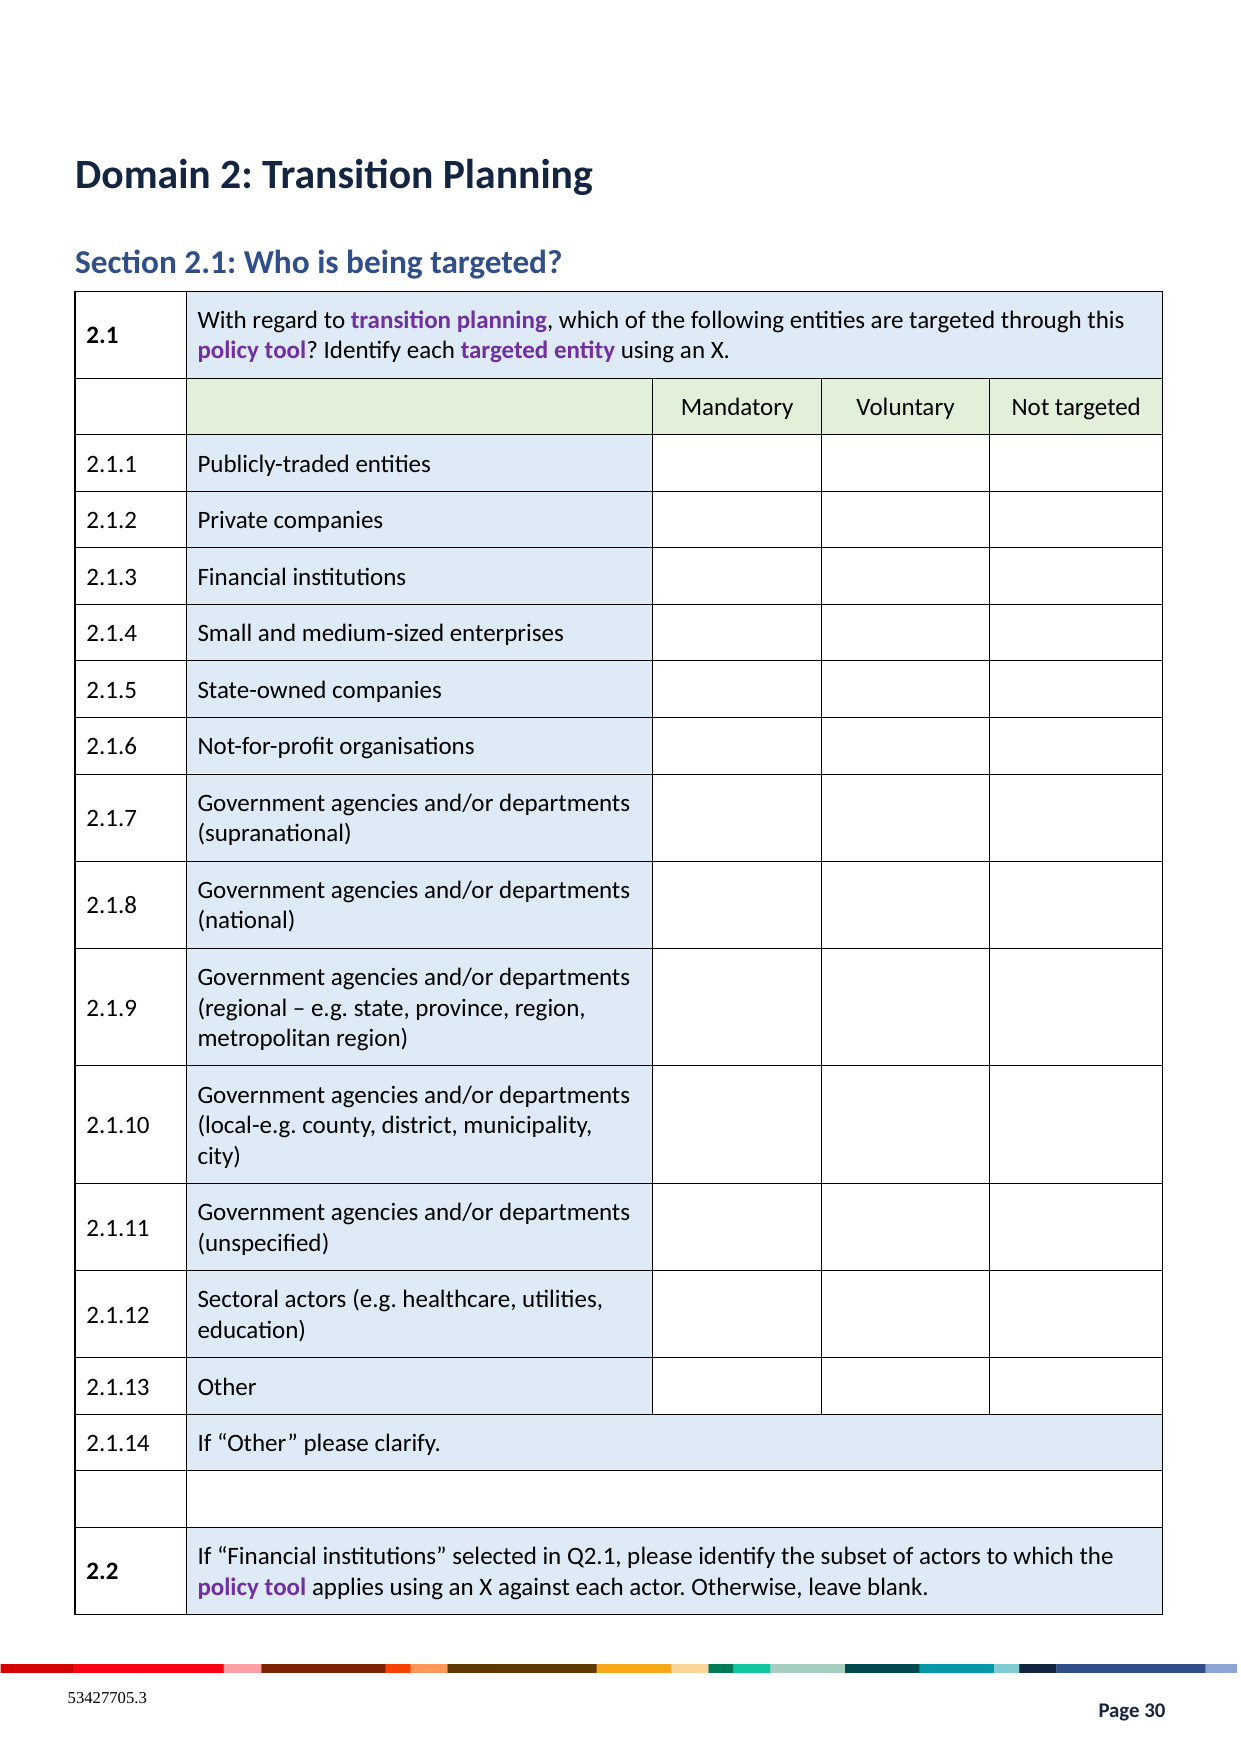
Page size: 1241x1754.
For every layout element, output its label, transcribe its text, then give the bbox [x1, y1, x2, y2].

table_cell [653, 1271, 821, 1357]
table_cell [990, 435, 1162, 491]
table_cell 2.1.7 [76, 775, 186, 861]
table_cell [653, 435, 821, 491]
table_cell Small and medium-sized enterprises [187, 605, 652, 660]
table_cell Government agencies and/or departments (regional – e.g. state, province, region, metropolitan region) [187, 949, 652, 1065]
table_cell [990, 1271, 1162, 1357]
table_cell [990, 492, 1162, 547]
table_cell [653, 605, 821, 660]
table_cell [653, 492, 821, 547]
table_cell Government agencies and/or departments (local-e.g. county, district, municipality, city) [187, 1066, 652, 1183]
table_cell 2.1.12 [76, 1271, 186, 1357]
table_cell [990, 605, 1162, 660]
table_cell [990, 949, 1162, 1065]
table_cell [653, 1358, 821, 1414]
table_cell [822, 661, 989, 717]
table_cell [187, 379, 652, 434]
table_cell [653, 775, 821, 861]
table_cell [822, 1066, 989, 1183]
table_cell [990, 862, 1162, 948]
table_cell [990, 1358, 1162, 1414]
table_cell [990, 548, 1162, 604]
table_cell [822, 775, 989, 861]
table_cell [653, 661, 821, 717]
table_cell Not-for-profit organisations [187, 718, 652, 773]
table_cell 2.1.6 [76, 718, 186, 773]
table_cell [653, 949, 821, 1065]
table_cell [822, 1271, 989, 1357]
table_cell 2.1.13 [76, 1358, 186, 1414]
table_cell 2.1.9 [76, 949, 186, 1065]
table_cell [822, 435, 989, 491]
table_cell [990, 1066, 1162, 1183]
table_cell 2.1.2 [76, 492, 186, 547]
table_cell [76, 1471, 186, 1527]
table_cell [990, 661, 1162, 717]
table_cell 2.1.14 [76, 1415, 186, 1470]
table_cell 2.1.1 [76, 435, 186, 491]
table_cell Government agencies and/or departments (unspecified) [187, 1184, 652, 1270]
table_cell [76, 379, 186, 434]
table_cell [822, 605, 989, 660]
table_cell Government agencies and/or departments (national) [187, 862, 652, 948]
table_cell Sectoral actors (e.g. healthcare, utilities, education) [187, 1271, 652, 1357]
table_cell [822, 492, 989, 547]
table_cell [822, 718, 989, 773]
picture [0, 1664, 1236, 1673]
table_cell Government agencies and/or departments (supranational) [187, 775, 652, 861]
table_cell [653, 718, 821, 773]
table_cell If “Financial institutions” selected in Q2.1, please identify the subset of actors to which the policy tool applies using an X against each actor. Otherwise, leave blank. [187, 1528, 1162, 1614]
table_cell [653, 1184, 821, 1270]
table_cell [653, 548, 821, 604]
table_cell State-owned companies [187, 661, 652, 717]
table_cell 2.1.10 [76, 1066, 186, 1183]
table_cell If “Other” please clarify. [187, 1415, 1162, 1470]
table_cell 2.1.8 [76, 862, 186, 948]
table_header With regard to transition planning, which of the following entities are targeted through this policy tool? Identify each targeted entity using an X. [187, 292, 1162, 378]
table_cell [990, 775, 1162, 861]
table_cell [822, 1184, 989, 1270]
table_cell Voluntary [822, 379, 989, 434]
table_cell [653, 1066, 821, 1183]
table_cell [822, 1358, 989, 1414]
table_cell Mandatory [653, 379, 821, 434]
table_header 2.1 [76, 292, 186, 378]
table_cell Not targeted [990, 379, 1162, 434]
table_cell 2.1.4 [76, 605, 186, 660]
table_cell [990, 1184, 1162, 1270]
table_cell [822, 949, 989, 1065]
subtitle Domain 2: Transition Planning [75, 148, 1165, 199]
table_cell [822, 548, 989, 604]
table_cell Other [187, 1358, 652, 1414]
subtitle Section 2.1: Who is being targeted? [75, 241, 1165, 282]
table_cell 2.2 [76, 1528, 186, 1614]
table_cell [653, 862, 821, 948]
table_cell 2.1.5 [76, 661, 186, 717]
table_cell Financial institutions [187, 548, 652, 604]
table_cell [822, 862, 989, 948]
table_cell 2.1.11 [76, 1184, 186, 1270]
table_cell Publicly-traded entities [187, 435, 652, 491]
table_cell Private companies [187, 492, 652, 547]
table_cell [187, 1471, 1162, 1527]
table_cell [990, 718, 1162, 773]
table_cell 2.1.3 [76, 548, 186, 604]
